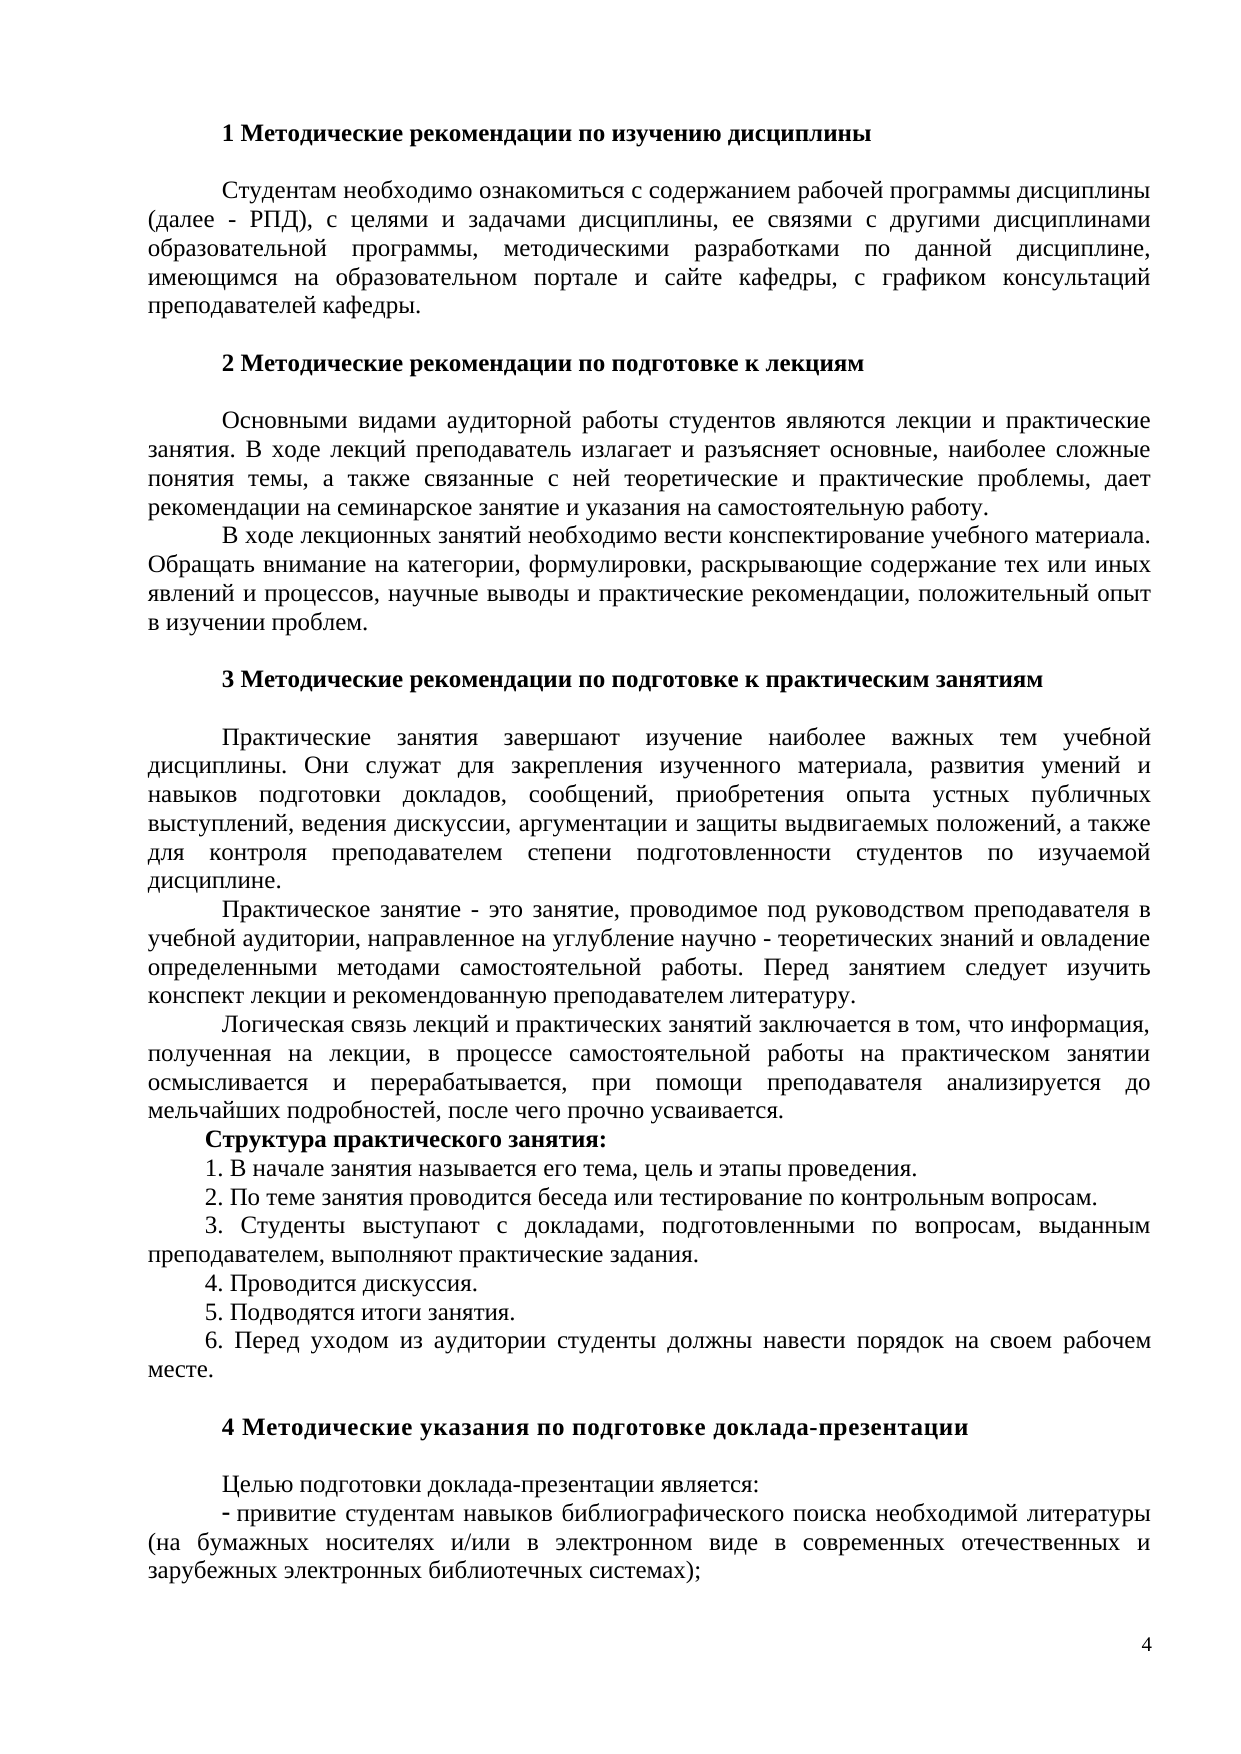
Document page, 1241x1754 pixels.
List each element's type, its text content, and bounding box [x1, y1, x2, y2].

text 2. По теме занятия проводится беседа или тестирование по контрольным вопросам. [148, 1182, 1152, 1211]
list привитие студентам навыков библиографического поиска необходимой литературы (на бумажных носителях и/или в электронном виде в современных отечественных и зарубежных электронных библиотечных системах); [148, 1498, 1152, 1584]
text 4 Методические указания по подготовке доклада-презентации [148, 1412, 1152, 1441]
text 6. Перед уходом из аудитории студенты должны навести порядок на своем рабочем месте. [148, 1326, 1152, 1383]
text Практические занятия завершают изучение наиболее важных тем учебной дисциплины. Они служат для закрепления изученного материала, развития умений и навыков подготовки докладов, сообщений, приобретения опыта устных публичных выступлений, ведения дискуссии, аргументации и защиты выдвигаемых положений, а также для контроля преподавателем степени подготовленности студентов по изучаемой дисциплине. [148, 722, 1152, 894]
text 4. Проводится дискуссия. [148, 1268, 1152, 1297]
text Структура практического занятия: [148, 1124, 1152, 1153]
text Логическая связь лекций и практических занятий заключается в том, что информация, полученная на лекции, в процессе самостоятельной работы на практическом занятии осмысливается и перерабатывается, при помощи преподавателя анализируется до мельчайших подробностей, после чего прочно усваивается. [148, 1009, 1152, 1124]
text Студентам необходимо ознакомиться с содержанием рабочей программы дисциплины (далее - РПД), с целями и задачами дисциплины, ее связями с другими дисциплинами образовательной программы, методическими разработками по данной дисциплине, имеющимся на образовательном портале и сайте кафедры, с графиком консультаций преподавателей кафедры. [148, 176, 1152, 319]
text Целью подготовки доклада-презентации является: [148, 1469, 1152, 1498]
text 3. Студенты выступают с докладами, подготовленными по вопросам, выданным преподавателем, выполняют практические задания. [148, 1211, 1152, 1268]
text 1. В начале занятия называется его тема, цель и этапы проведения. [148, 1153, 1152, 1182]
text 3 Методические рекомендации по подготовке к практическим занятиям [148, 664, 1152, 693]
text Основными видами аудиторной работы студентов являются лекции и практические занятия. В ходе лекций преподаватель излагает и разъясняет основные, наиболее сложные понятия темы, а также связанные с ней теоретические и практические проблемы, дает рекомендации на семинарское занятие и указания на самостоятельную работу. [148, 406, 1152, 521]
text В ходе лекционных занятий необходимо вести конспектирование учебного материала. Обращать внимание на категории, формулировки, раскрывающие содержание тех или иных явлений и процессов, научные выводы и практические рекомендации, положительный опыт в изучении проблем. [148, 521, 1152, 636]
text 1 Методические рекомендации по изучению дисциплины [148, 118, 1152, 147]
text 5. Подводятся итоги занятия. [148, 1297, 1152, 1326]
text Практическое занятие - это занятие, проводимое под руководством преподавателя в учебной аудитории, направленное на углубление научно - теоретических знаний и овладение определенными методами самостоятельной работы. Перед занятием следует изучить конспект лекции и рекомендованную преподавателем литературу. [148, 894, 1152, 1009]
text 2 Методические рекомендации по подготовке к лекциям [148, 348, 1152, 377]
